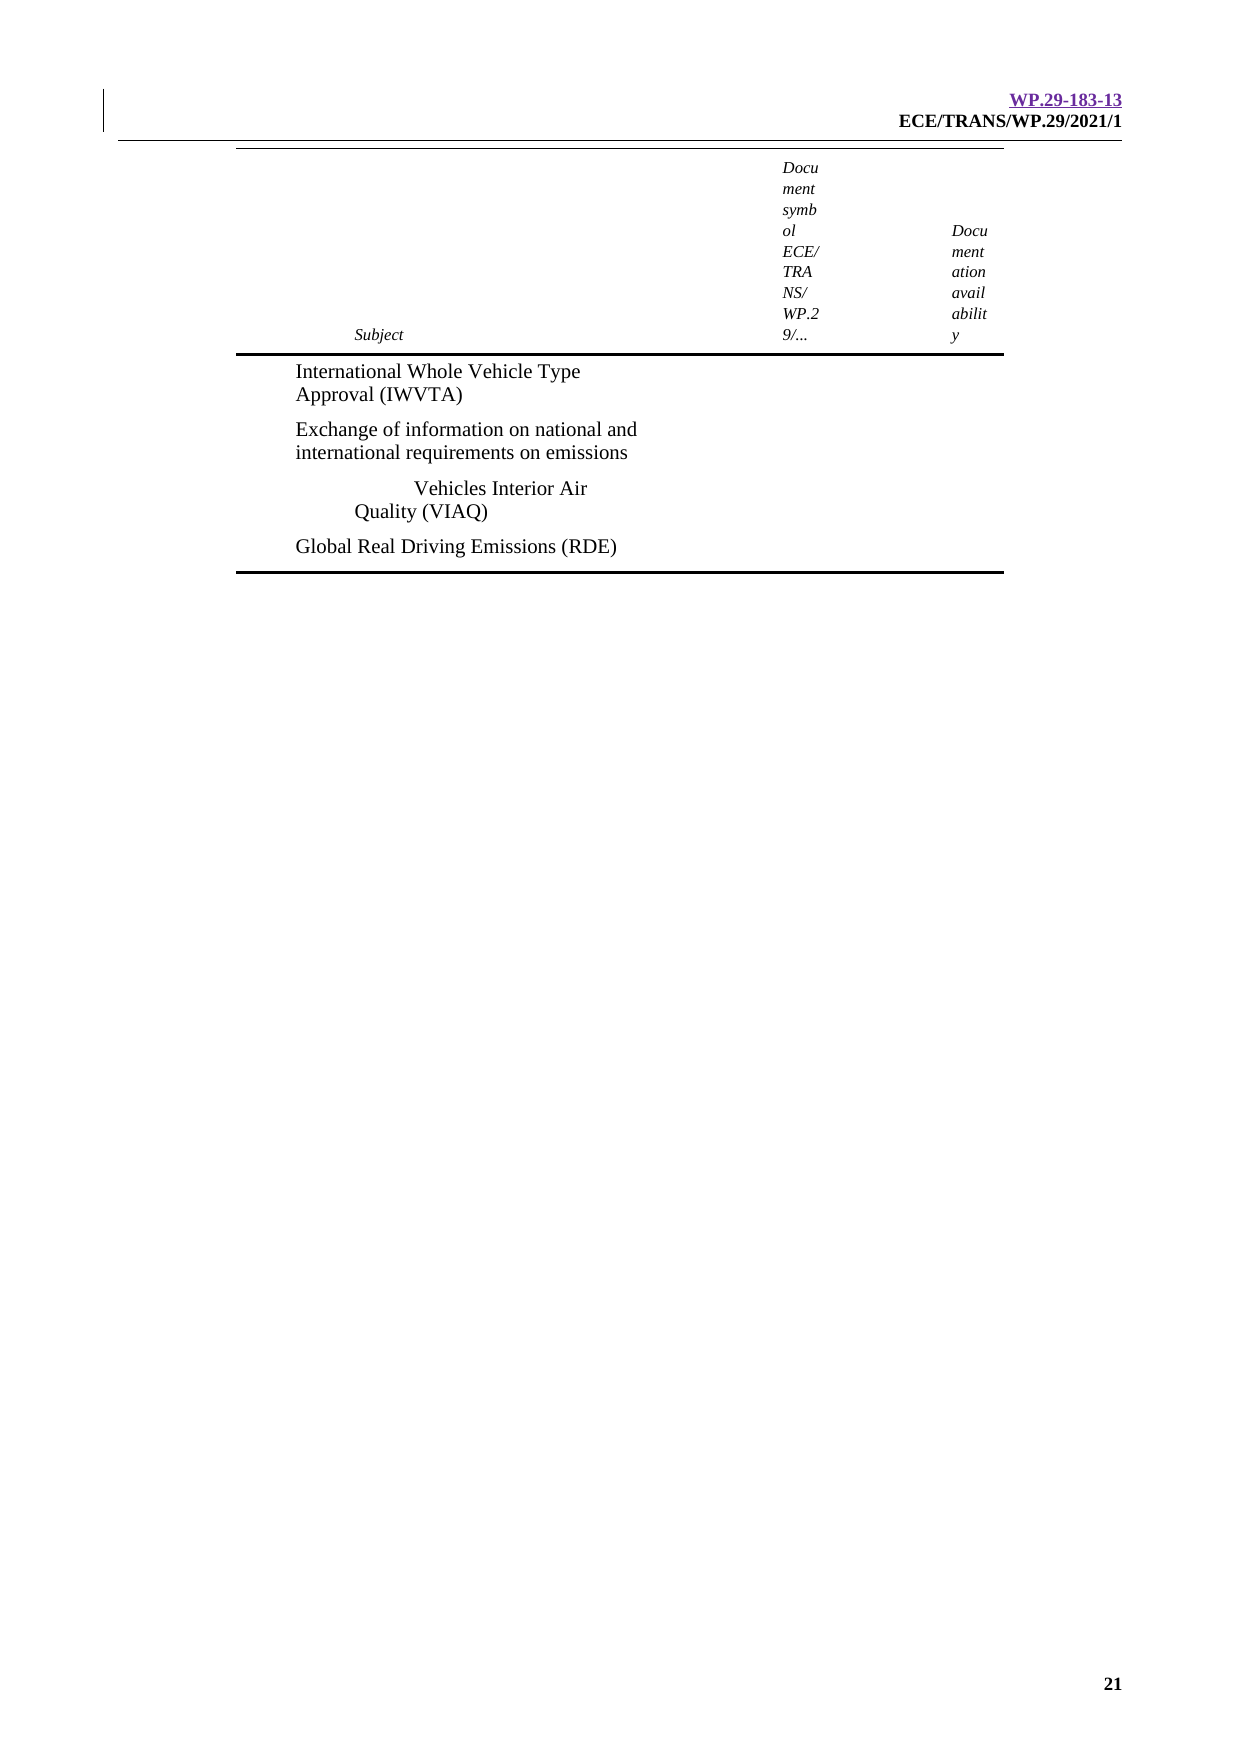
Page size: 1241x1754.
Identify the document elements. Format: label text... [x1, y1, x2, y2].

table_header Documentation availability [834, 149, 1004, 353]
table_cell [236, 356, 664, 571]
table_header Subject [236, 149, 664, 353]
table_header Document symbol ECE/TRANS/WP.29/... [664, 149, 833, 353]
